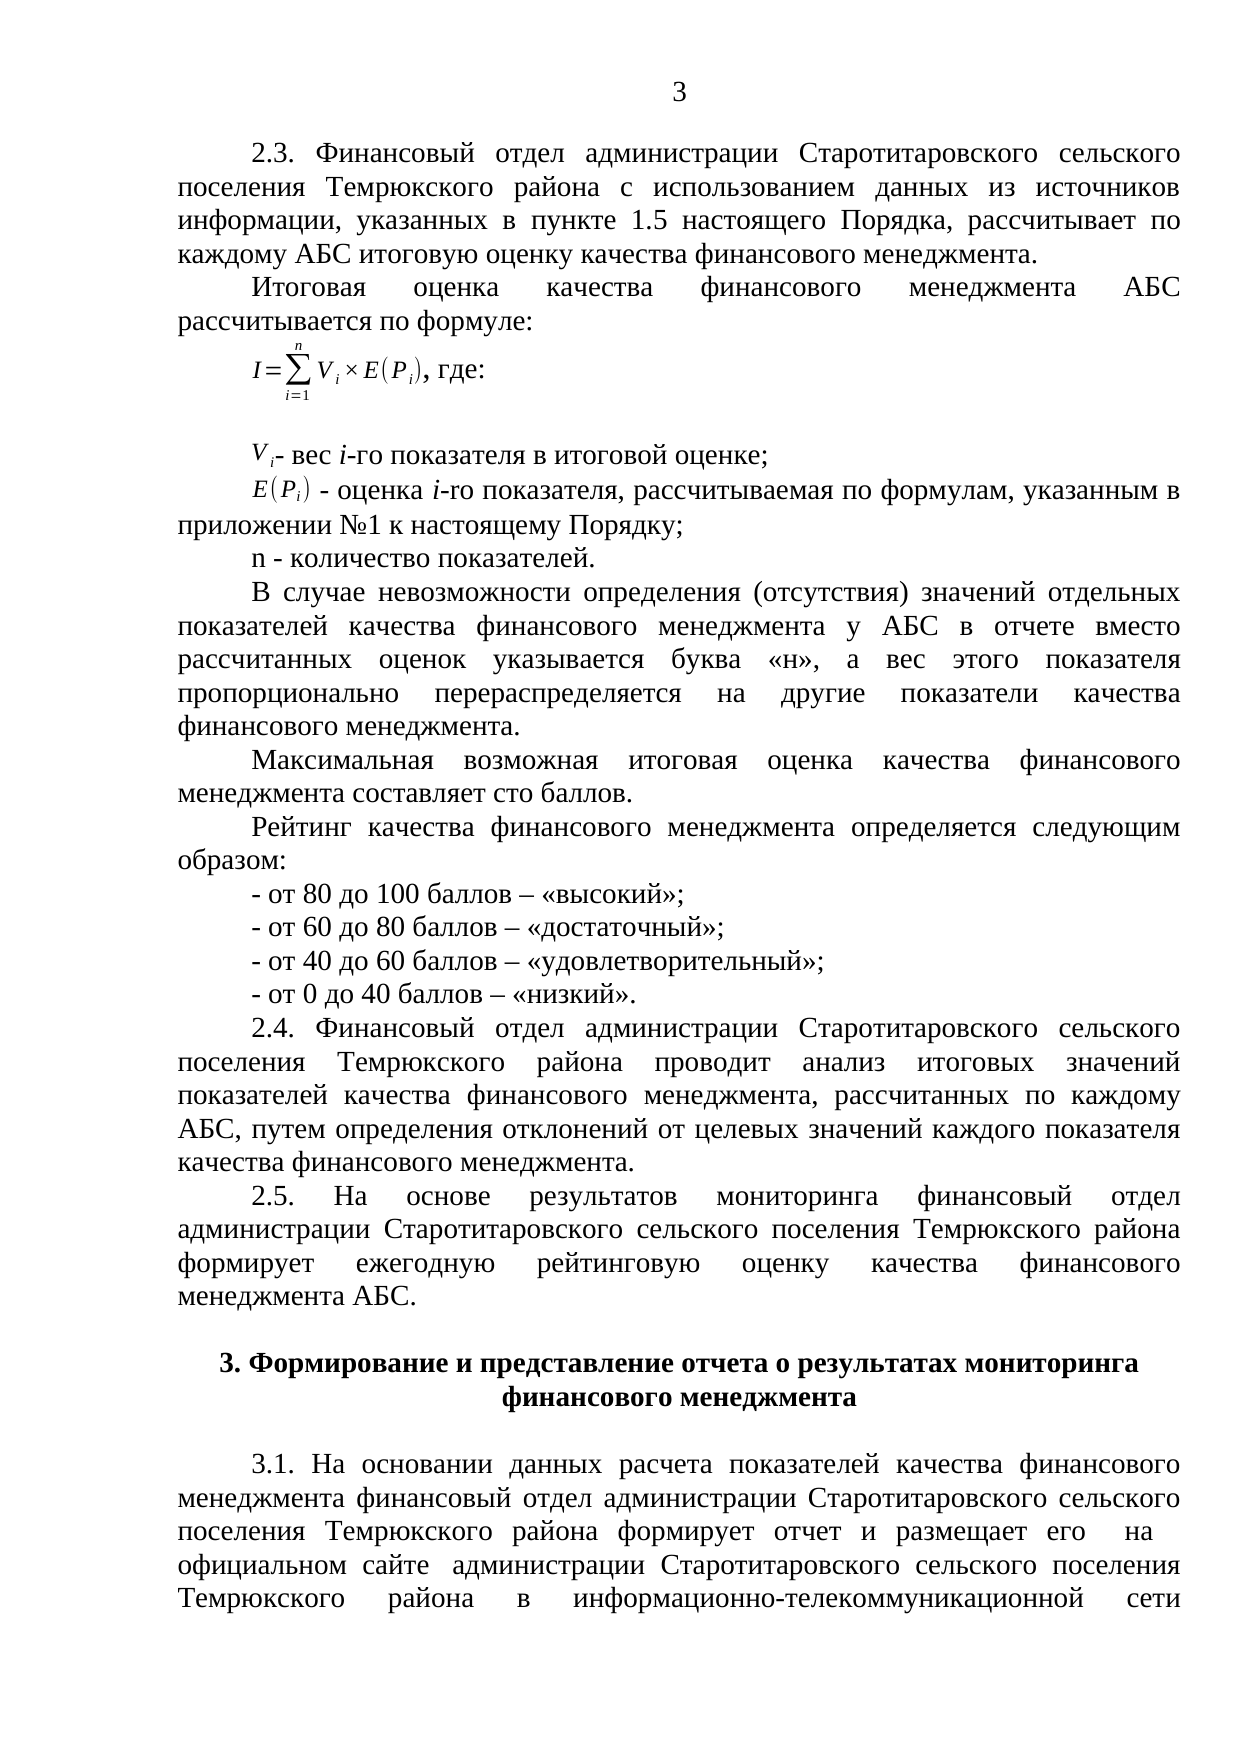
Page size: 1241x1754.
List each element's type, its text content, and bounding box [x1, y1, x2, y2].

text - от 60 до 80 баллов – «достаточный»; [177, 909, 1181, 943]
text - вес i-го показателя в итоговой оценке; [177, 437, 1181, 472]
text Рейтинг качества финансового менеджмента определяется следующим образом: [177, 809, 1181, 876]
text 3. Формирование и представление отчета о результатах мониторинга финансового менеджмента [177, 1346, 1181, 1413]
text - от 40 до 60 баллов – «удовлетворительный»; [177, 943, 1181, 977]
text , где: [177, 337, 1181, 404]
text Итоговая оценка качества финансового менеджмента АБС рассчитывается по формуле: [177, 269, 1181, 337]
text - от 0 до 40 баллов – «низкий». [177, 977, 1181, 1010]
text - от 80 до 100 баллов – «высокий»; [177, 876, 1181, 909]
text 2.4. Финансовый отдел администрации Старотитаровского сельского поселения Темрюкского района проводит анализ итоговых значений показателей качества финансового менеджмента, рассчитанных по каждому АБС, путем определения отклонений от целевых значений каждого показателя качества финансового менеджмента. [177, 1010, 1181, 1178]
text - оценка i-ro показателя, рассчитываемая по формулам, указанным в приложении №1 к настоящему Порядку; [177, 472, 1181, 541]
text 2.5. На основе результатов мониторинга финансовый отдел администрации Старотитаровского сельского поселения Темрюкского района формирует ежегодную рейтинговую оценку качества финансового менеджмента АБС. [177, 1178, 1181, 1312]
text 2.3. Финансовый отдел администрации Старотитаровского сельского поселения Темрюкского района с использованием данных из источников информации, указанных в пункте 1.5 настоящего Порядка, рассчитывает по каждому АБС итоговую оценку качества финансового менеджмента. [177, 135, 1181, 269]
text В случае невозможности определения (отсутствия) значений отдельных показателей качества финансового менеджмента у АБС в отчете вместо рассчитанных оценок указывается буква «н», а вес этого показателя пропорционально перераспределяется на другие показатели качества финансового менеджмента. [177, 574, 1181, 742]
text n - количество показателей. [177, 541, 1181, 574]
text Максимальная возможная итоговая оценка качества финансового менеджмента составляет сто баллов. [177, 742, 1181, 809]
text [177, 1446, 1181, 1614]
